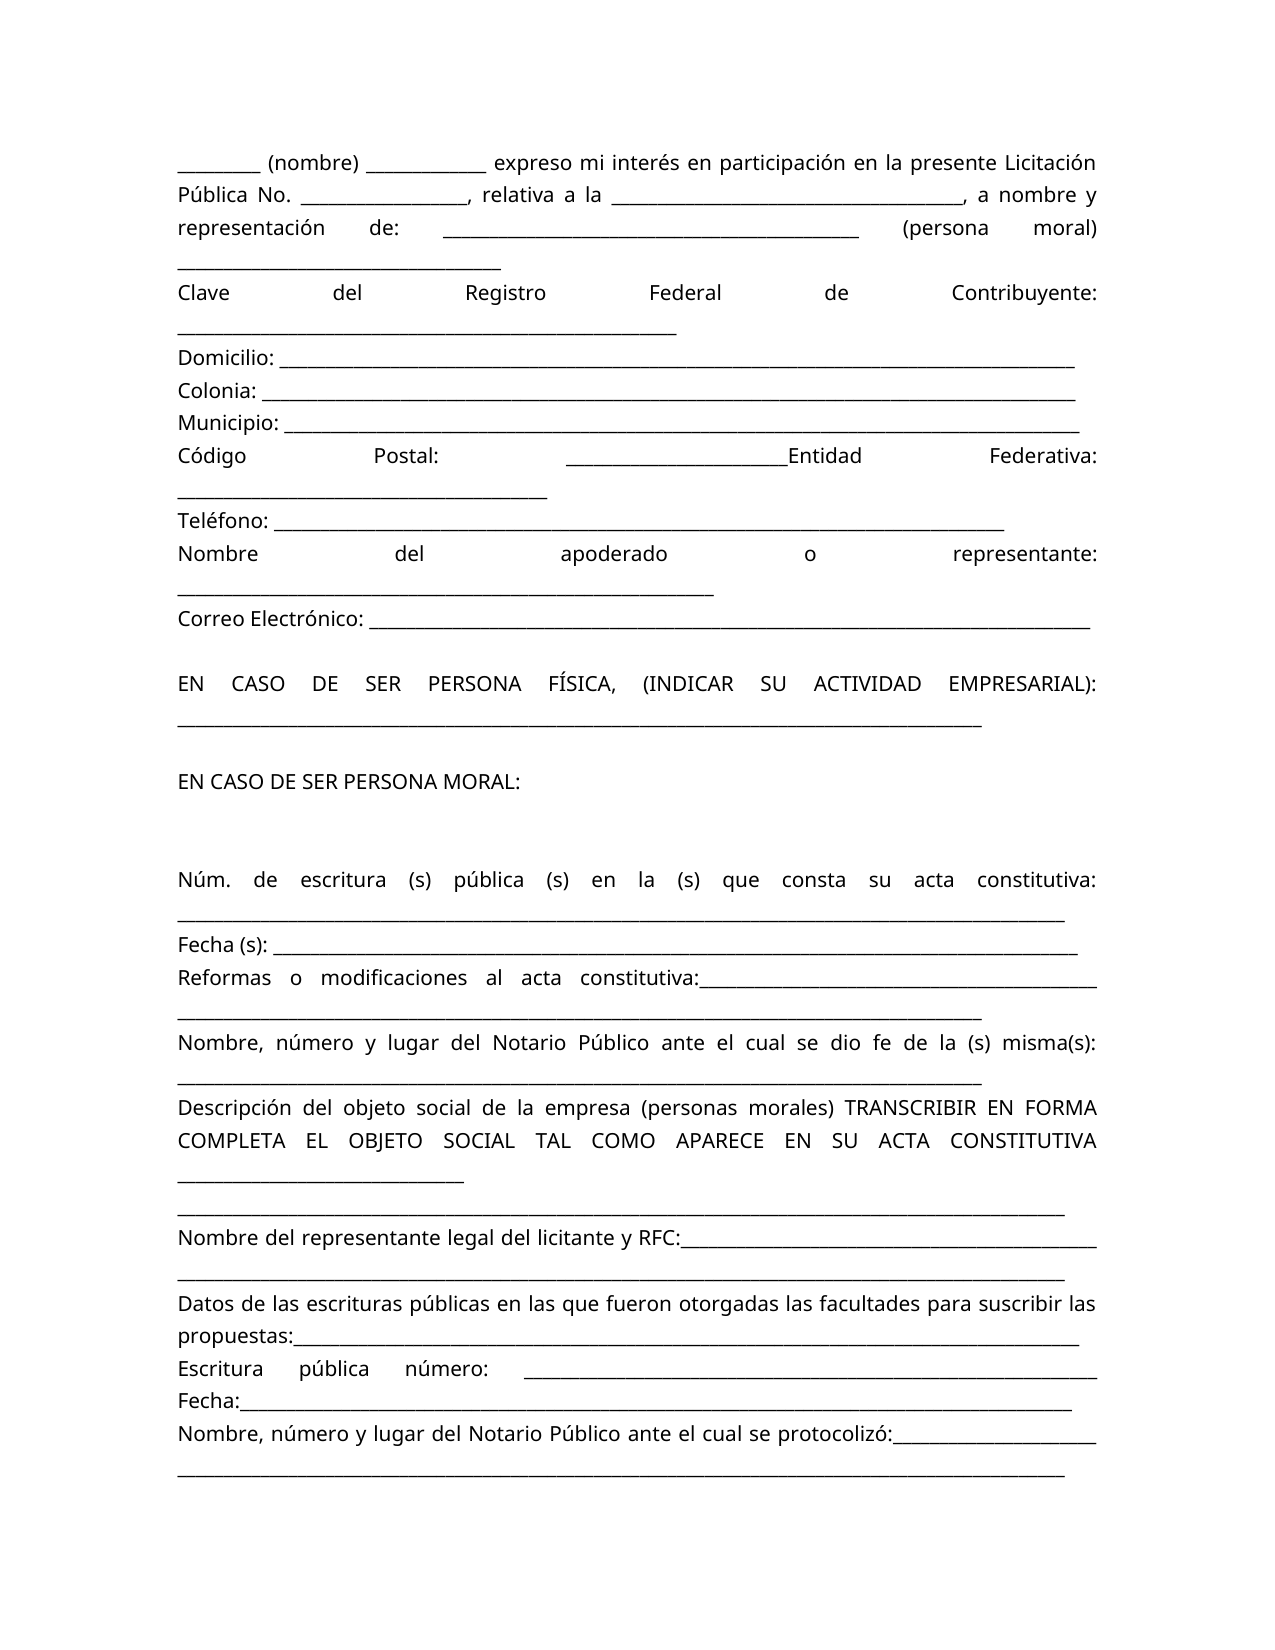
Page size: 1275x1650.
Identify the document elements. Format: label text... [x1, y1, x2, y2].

text EN CASO DE SER PERSONA FÍSICA, (INDICAR SU ACTIVIDAD EMPRESARIAL): _______________________________________________________________________________________ [177, 669, 1098, 730]
text EN CASO DE SER PERSONA MORAL: [177, 767, 1098, 796]
text Domicilio: ______________________________________________________________________________________ [177, 343, 1098, 372]
text Nombre del representante legal del licitante y RFC:_____________________________________________ ________________________________________________________________________________________________ [177, 1223, 1098, 1284]
text Escritura pública número: ______________________________________________________________ Fecha:__________________________________________________________________________________________ [177, 1354, 1098, 1415]
text ________________________________________________________________________________________________ [177, 1191, 1098, 1219]
text Nombre, número y lugar del Notario Público ante el cual se protocolizó:______________________ ________________________________________________________________________________________________ [177, 1419, 1098, 1480]
text Nombre del apoderado o representante: __________________________________________________________ [177, 539, 1098, 600]
text Correo Electrónico: ______________________________________________________________________________ [177, 604, 1098, 632]
text _________ (nombre) _____________ expreso mi interés en participación en la presente Licitación Pública No. __________________, relativa a la ______________________________________, a nombre y representación de: _____________________________________________ (persona moral) ___________________________________ [177, 148, 1098, 274]
text Clave del Registro Federal de Contribuyente: ______________________________________________________ [177, 278, 1098, 339]
text Código Postal: ________________________Entidad Federativa: ________________________________________ [177, 441, 1098, 502]
text Descripción del objeto social de la empresa (personas morales) TRANSCRIBIR EN FORMA COMPLETA EL OBJETO SOCIAL TAL COMO APARECE EN SU ACTA CONSTITUTIVA _______________________________ [177, 1093, 1098, 1187]
text Teléfono: _______________________________________________________________________________ [177, 506, 1098, 535]
text Colonia: ________________________________________________________________________________________ [177, 376, 1098, 404]
text Núm. de escritura (s) pública (s) en la (s) que consta su acta constitutiva: ________________________________________________________________________________________________ [177, 865, 1098, 926]
text Municipio: ______________________________________________________________________________________ [177, 408, 1098, 437]
text Reformas o modificaciones al acta constitutiva:___________________________________________ _______________________________________________________________________________________ [177, 963, 1098, 1024]
text Datos de las escrituras públicas en las que fueron otorgadas las facultades para suscribir las propuestas:_____________________________________________________________________________________ [177, 1289, 1098, 1350]
text Nombre, número y lugar del Notario Público ante el cual se dio fe de la (s) misma(s): _______________________________________________________________________________________ [177, 1028, 1098, 1089]
text Fecha (s): _______________________________________________________________________________________ [177, 930, 1098, 958]
